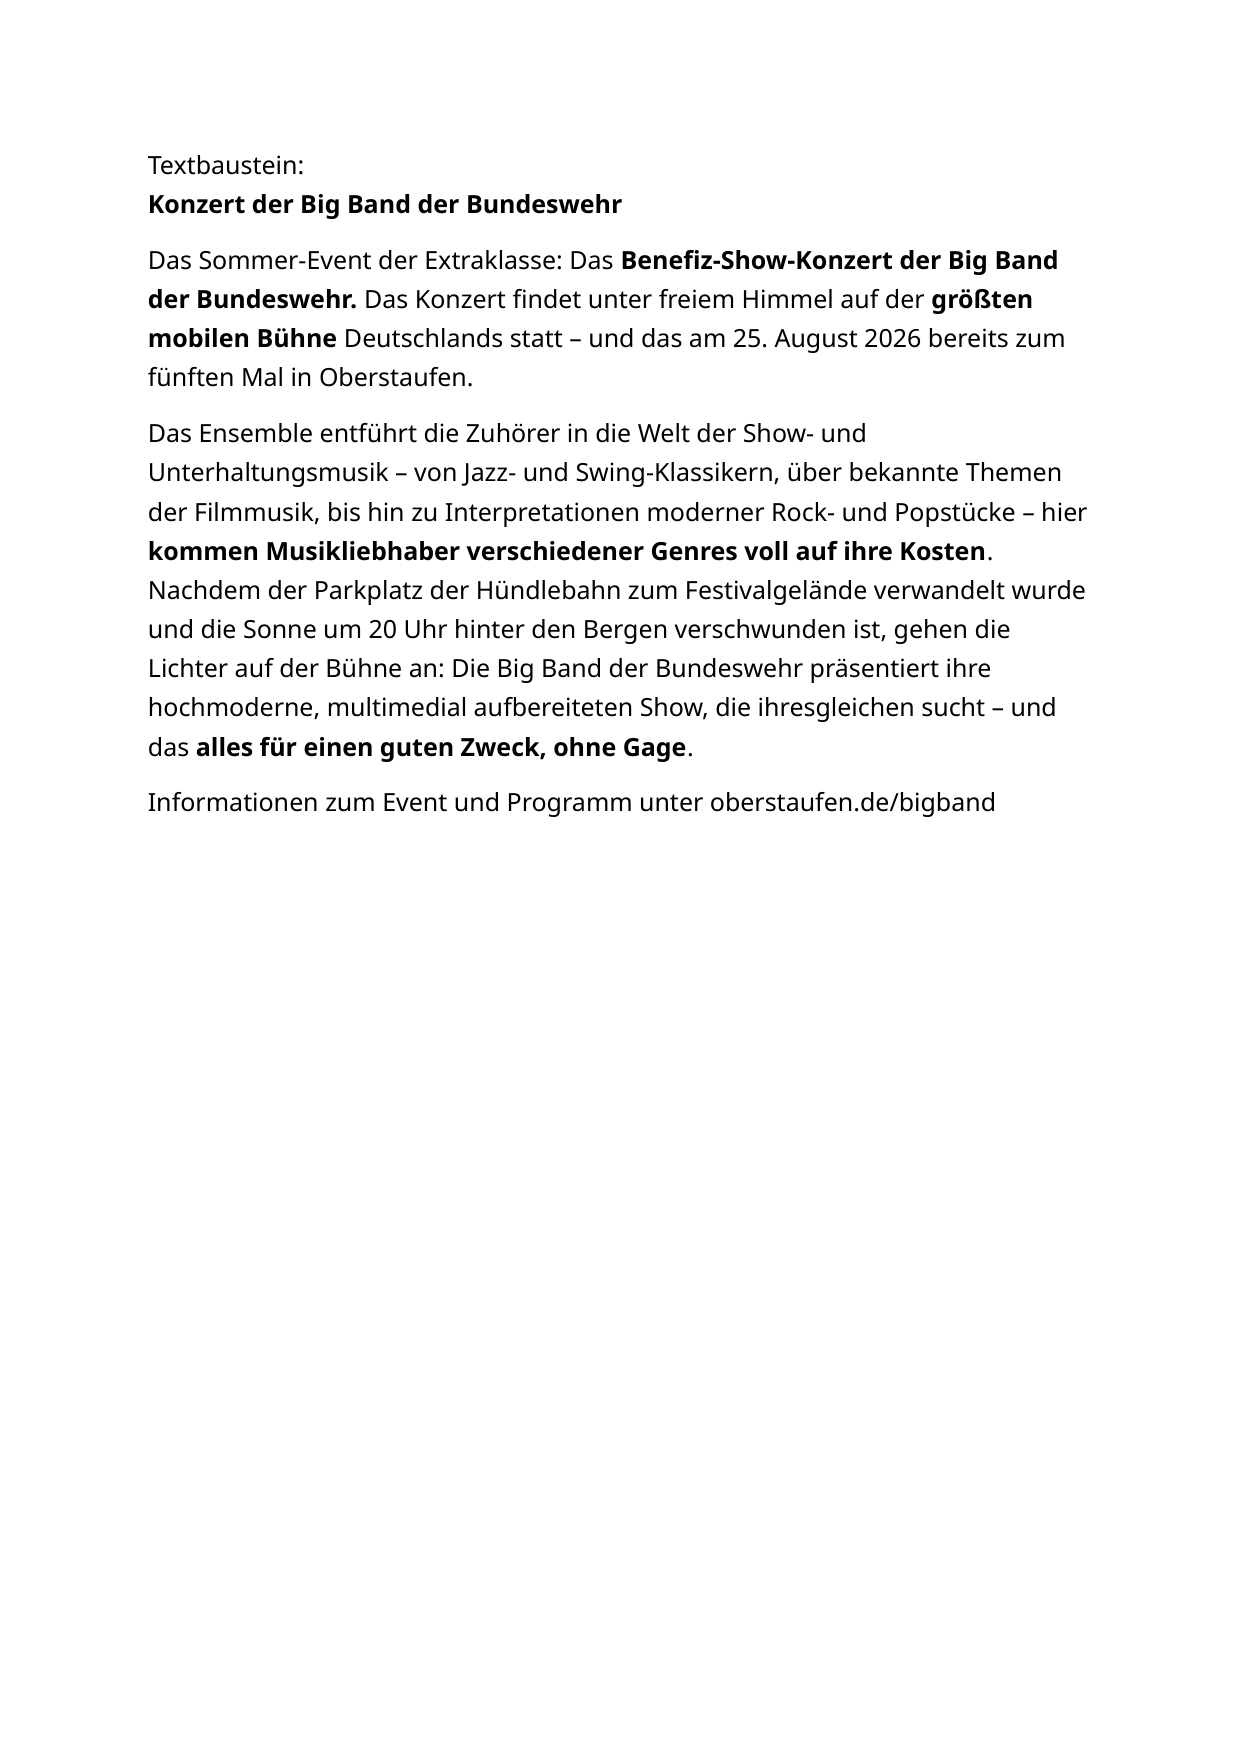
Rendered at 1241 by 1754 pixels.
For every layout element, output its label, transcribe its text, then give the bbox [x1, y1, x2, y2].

text Das Ensemble entführt die Zuhörer in die Welt der Show- und Unterhaltungsmusik – von Jazz- und Swing-Klassikern, über bekannte Themen der Filmmusik, bis hin zu Interpretationen moderner Rock- und Popstücke – hier kommen Musikliebhaber verschiedener Genres voll auf ihre Kosten. Nachdem der Parkplatz der Hündlebahn zum Festivalgelände verwandelt wurde und die Sonne um 20 Uhr hinter den Bergen verschwunden ist, gehen die Lichter auf der Bühne an: Die Big Band der Bundeswehr präsentiert ihre hochmoderne, multimedial aufbereiteten Show, die ihresgleichen sucht – und das alles für einen guten Zweck, ohne Gage. [148, 416, 1093, 763]
text Informationen zum Event und Programm unter oberstaufen.de/bigband [148, 785, 1093, 819]
text Das Sommer-Event der Extraklasse: Das Benefiz-Show-Konzert der Big Band der Bundeswehr. Das Konzert findet unter freiem Himmel auf der größten mobilen Bühne Deutschlands statt – und das am 25. August 2026 bereits zum fünften Mal in Oberstaufen. [148, 243, 1093, 394]
text Textbaustein: Konzert der Big Band der Bundeswehr [148, 148, 1093, 221]
